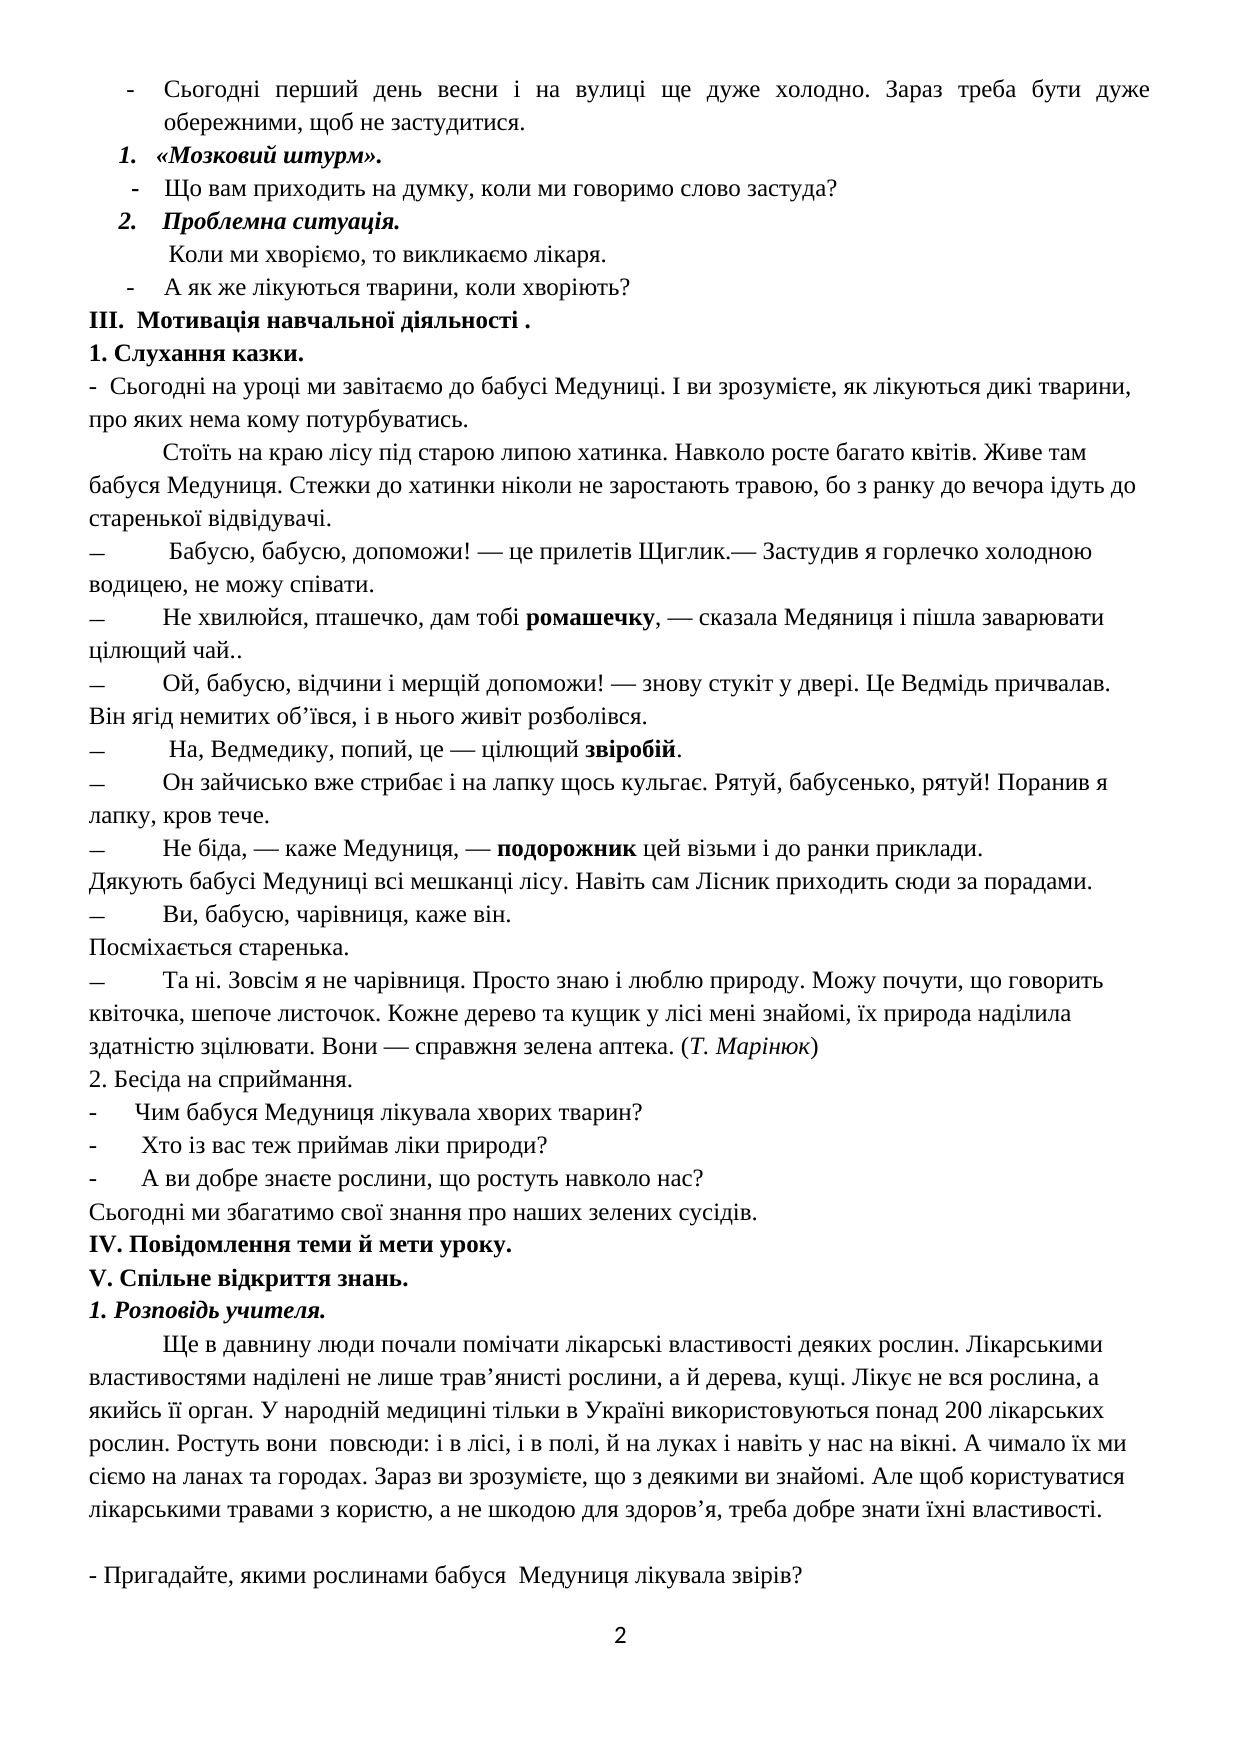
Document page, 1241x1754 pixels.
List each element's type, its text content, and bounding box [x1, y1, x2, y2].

text 1. Слухання казки. [89, 338, 1152, 367]
list А як же лікуються тварини, коли хворіють? [126, 272, 1152, 301]
list Ой, бабусю, відчини і мерщій допоможи! — знову стукіт у двері. Це Ведмідь причвалав. Він ягід немитих об’ївся, і в нього живіт розболівся. [89, 668, 1152, 730]
text - Що вам приходить на думку, коли ми говоримо слово застуда? [118, 173, 1152, 202]
list Сьогодні перший день весни і на вулиці ще дуже холодно. Зараз треба бути дуже обережними, щоб не застудитися. [126, 74, 1152, 136]
text ІV. Повідомлення теми й мети уроку. [89, 1229, 1152, 1258]
text Дякують бабусі Медуниці всі мешканці лісу. Навіть сам Лісник приходить сюди за порадами. [89, 866, 1152, 895]
text - Хто із вас теж приймав ліки природи? [89, 1131, 1152, 1159]
text - Чим бабуся Медуниця лікувала хворих тварин? [89, 1097, 1152, 1126]
text Сьогодні ми збагатимо свої знання про наших зелених сусідів. [89, 1197, 1152, 1225]
text - Сьогодні на уроці ми завітаємо до бабусі Медуниці. І ви зрозумієте, як лікуються дикі тварини, про яких нема кому потурбуватись. [89, 371, 1152, 433]
list Ви, бабусю, чарівниця, каже він. [89, 899, 1152, 928]
text 1. «Мозковий штурм». [118, 140, 1152, 169]
text Ще в давнину люди почали помічати лікарські властивості деяких рослин. Лікарськими властивостями наділені не лише трав’янисті рослини, а й дерева, кущі. Лікує не вся рослина, а якийсь її орган. У народній медицині тільки в Україні використовуються понад 200 лікарських рослин. Ростуть вони повсюди: і в лісі, і в полі, й на луках і навіть у нас на вікні. А чимало їх ми сіємо на ланах та городах. Зараз ви зрозумієте, що з деякими ви знайомі. Але щоб користуватися лікарськими травами з користю, а не шкодою для здоров’я, треба добре знати їхні властивості. [89, 1329, 1152, 1522]
list Та ні. Зовсім я не чарівниця. Просто знаю і люблю природу. Можу почути, що говорить квіточка, шепоче листочок. Кожне дерево та кущик у лісі мені знайомі, їх природа наділила здатністю зцілювати. Вони — справжня зелена аптека. (Т. Марінюк) [89, 965, 1152, 1060]
text Стоїть на краю лісу під старою липою хатинка. Навколо росте багато квітів. Живе там бабуся Медуниця. Стежки до хатинки ніколи не заростають травою, бо з ранку до вечора ідуть до старенької відвідувачі. [89, 437, 1152, 532]
list Не біда, — каже Медуниця, — подорожник цей візьми і до ранки приклади. [89, 833, 1152, 862]
text 2. Проблемна ситуація. [118, 206, 1152, 235]
list На, Ведмедику, попий, це — цілющий звіробій. [89, 734, 1152, 763]
text - А ви добре знаєте рослини, що ростуть навколо нас? [89, 1163, 1152, 1192]
text 2. Бесіда на сприймання. [89, 1064, 1152, 1093]
list Бабусю, бабусю, допоможи! — це прилетів Щиглик.— Застудив я горлечко холодною водицею, не можу співати. [89, 536, 1152, 598]
list Не хвилюйся, пташечко, дам тобі ромашечку, — сказала Медяниця і пішла заварювати цілющий чай. . [89, 602, 1152, 664]
text Коли ми хворіємо, то викликаємо лікаря. [118, 239, 1152, 268]
text 1. Розповідь учителя. [89, 1296, 1152, 1324]
list Он зайчисько вже стрибає і на лапку щось кульгає. Рятуй, бабусенько, рятуй! Поранив я лапку, кров тече. [89, 767, 1152, 829]
text ІІІ. Мотивація навчальної діяльності . [89, 305, 1152, 334]
text Посміхається старенька. [89, 932, 1152, 961]
text - Пригадайте, якими рослинами бабуся Медуниця лікувала звірів? [89, 1560, 1152, 1588]
text V. Спільне відкриття знань. [89, 1263, 1152, 1291]
